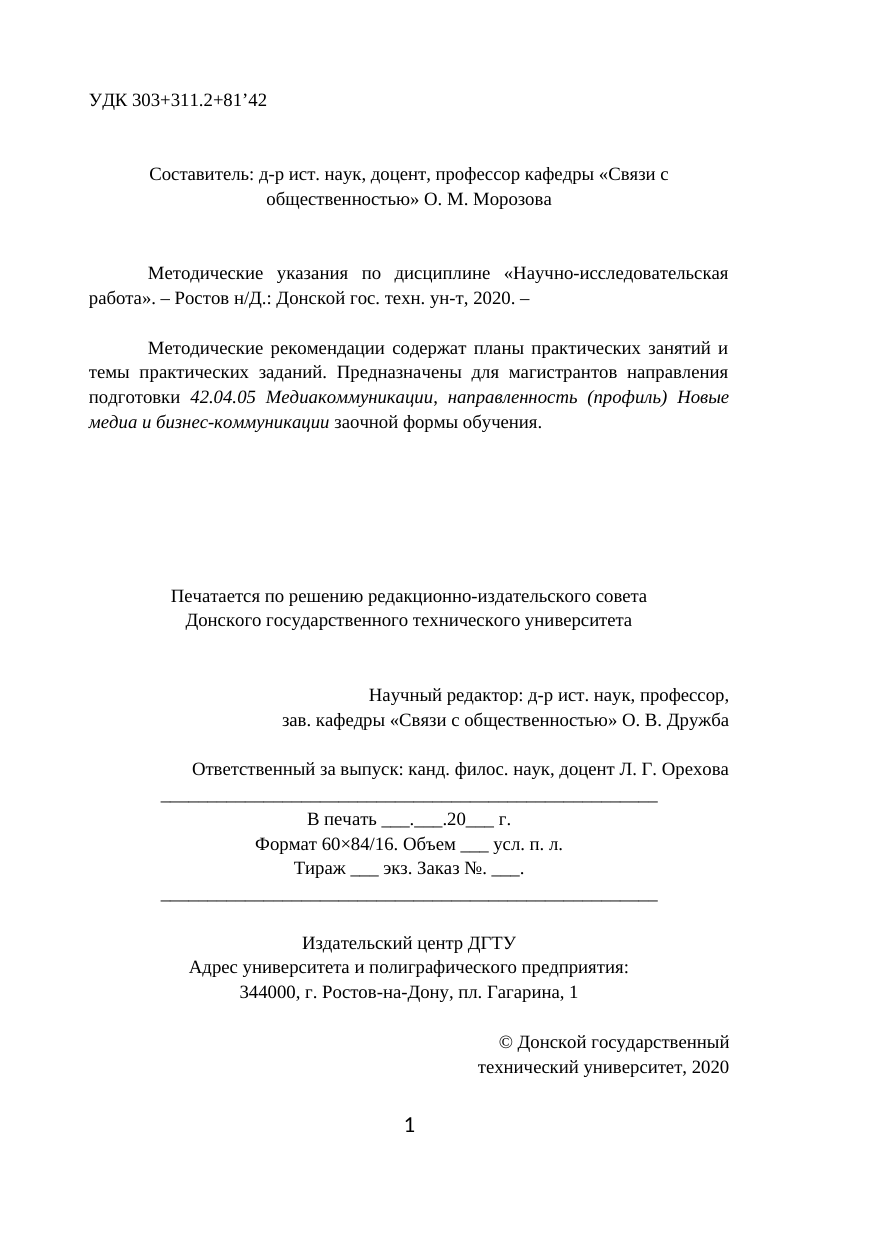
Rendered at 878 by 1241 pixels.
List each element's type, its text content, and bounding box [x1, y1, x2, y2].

text Составитель: д-р ист. наук, доцент, профессор кафедры «Связи с общественностью» О. М. Морозова [89, 163, 729, 209]
text Издательский центр ДГТУ [89, 932, 729, 953]
text Методические указания по дисциплине «Научно-исследовательская работа». – Ростов н/Д.: Донской гос. техн. ун-т, 2020. – [89, 262, 729, 308]
text Донского государственного технического университета [89, 609, 729, 631]
text _____________________________________________________ [89, 882, 729, 903]
text 344000, г. Ростов-на-Дону, пл. Гагарина, 1 [89, 981, 729, 1003]
text Тираж ___ экз. Заказ №. ___. [89, 857, 729, 879]
text _____________________________________________________ [89, 783, 729, 804]
text Адрес университета и полиграфического предприятия: [89, 956, 729, 978]
text Методические рекомендации содержат планы практических занятий и темы практических заданий. Предназначены для магистрантов направления подготовки 42.04.05 Медиакоммуникации, направленность (профиль) Новые медиа и бизнес-коммуникации заочной формы обучения. [89, 337, 729, 432]
text Формат 60×84/16. Объем ___ усл. п. л. [89, 832, 729, 854]
text В печать ___.___.20___ г. [89, 808, 729, 829]
text Научный редактор: д-р ист. наук, профессор, [89, 684, 729, 705]
text УДК 303+311.2+81’42 [89, 89, 729, 110]
text зав. кафедры «Связи с общественностью» О. В. Дружба [89, 708, 729, 730]
text © Донской государственный [89, 1031, 729, 1052]
text технический университет, 2020 [89, 1056, 729, 1077]
text Ответственный за выпуск: канд. филос. наук, доцент Л. Г. Орехова [89, 758, 729, 779]
text Печатается по решению редакционно-издательского совета [89, 584, 729, 606]
